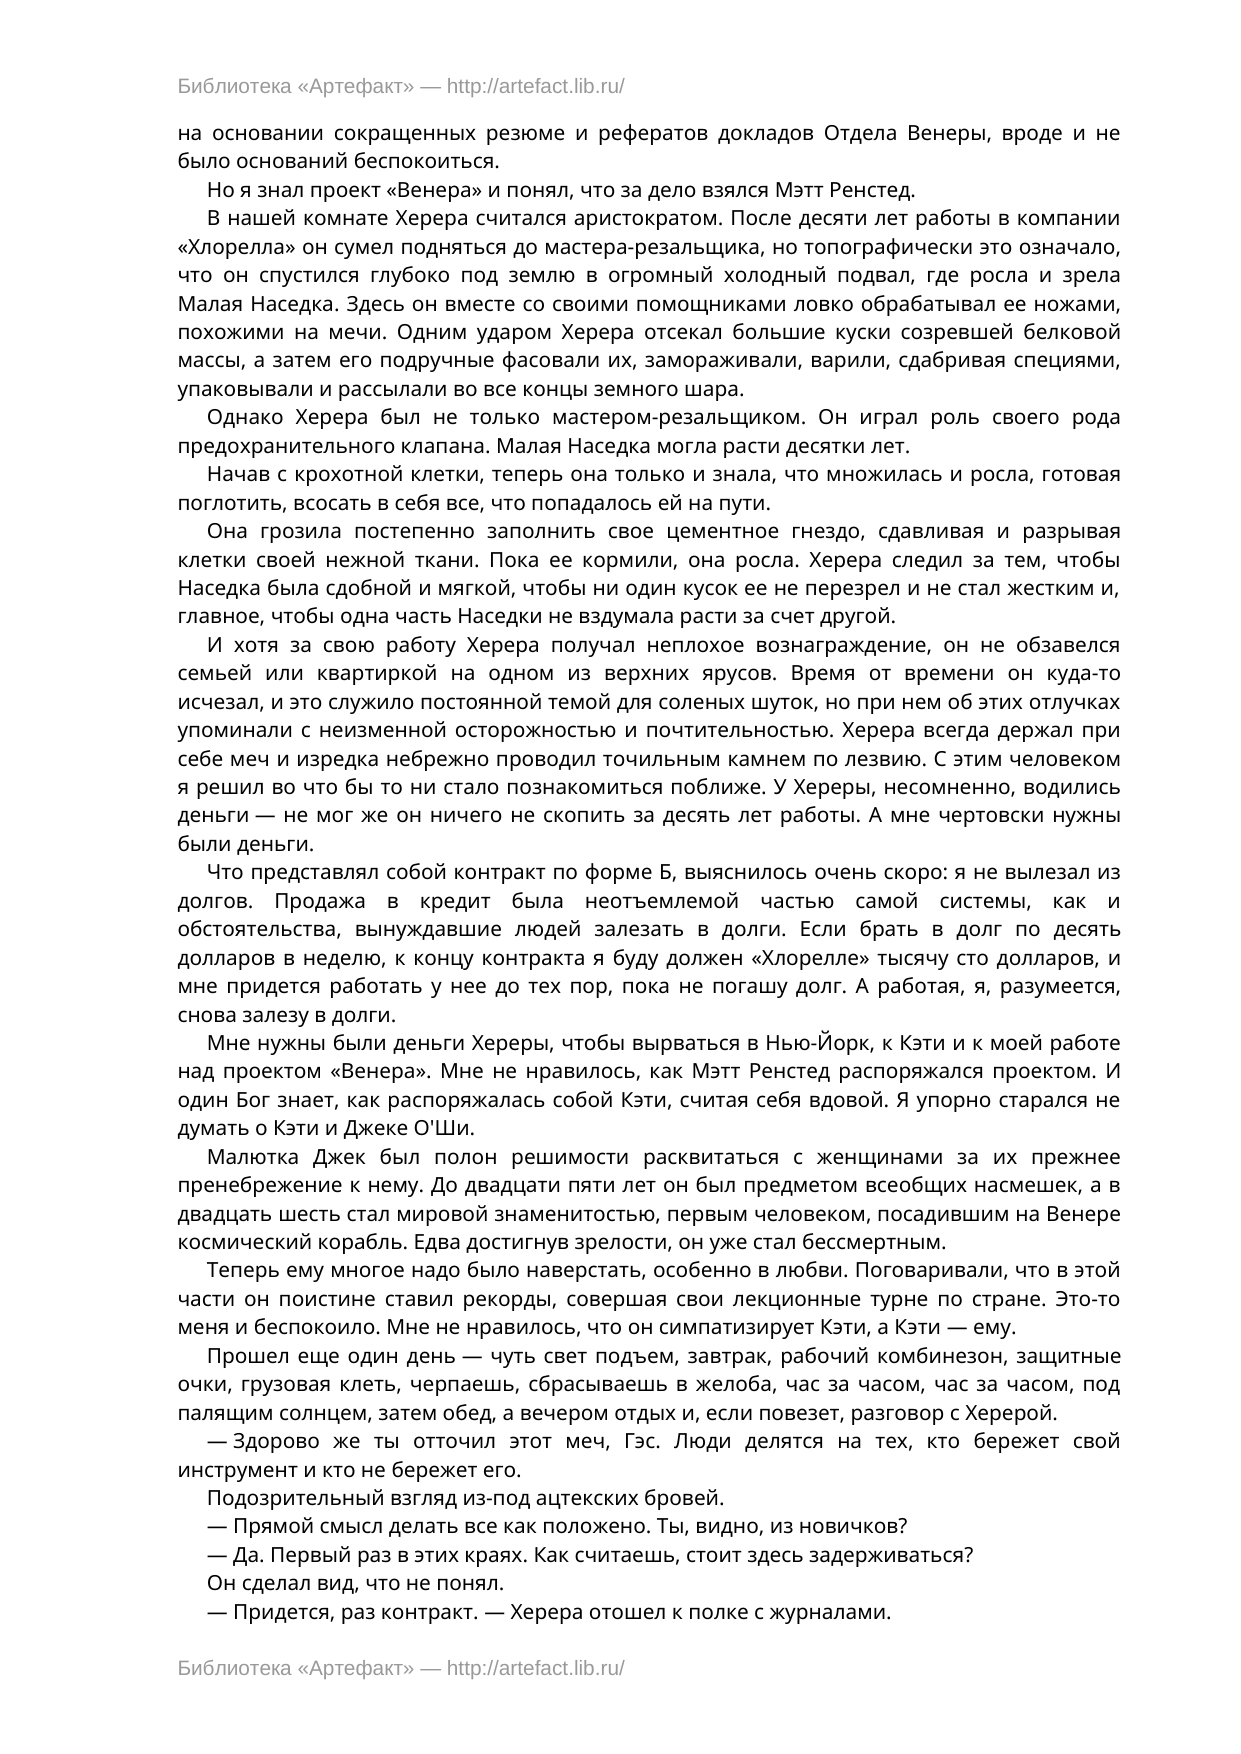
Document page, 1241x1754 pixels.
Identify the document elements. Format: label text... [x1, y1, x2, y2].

text Начав с крохотной клетки, теперь она только и знала, что множилась и росла, готовая поглотить, всосать в себя все, что попадалось ей на пути. [177, 459, 1122, 516]
text Он сделал вид, что не понял. [177, 1568, 1122, 1597]
text Но я знал проект «Венера» и понял, что за дело взялся Мэтт Ренстед. [177, 175, 1122, 203]
text Она грозила постепенно заполнить свое цементное гнездо, сдавливая и разрывая клетки своей нежной ткани. Пока ее кормили, она росла. Херера следил за тем, чтобы Наседка была сдобной и мягкой, чтобы ни один кусок ее не перезрел и не стал жестким и, главное, чтобы одна часть Наседки не вздумала расти за счет другой. [177, 516, 1122, 630]
text Прошел еще один день — чуть свет подъем, завтрак, рабочий комбинезон, защитные очки, грузовая клеть, черпаешь, сбрасываешь в желоба, час за часом, час за часом, под палящим солнцем, затем обед, а вечером отдых и, если повезет, разговор с Херерой. [177, 1341, 1122, 1426]
text Что представлял собой контракт по форме Б, выяснилось очень скоро: я не вылезал из долгов. Продажа в кредит была неотъемлемой частью самой системы, как и обстоятельства, вынуждавшие людей залезать в долги. Если брать в долг по десять долларов в неделю, к концу контракта я буду должен «Хлорелле» тысячу сто долларов, и мне придется работать у нее до тех пор, пока не погашу долг. А работая, я, разумеется, снова залезу в долги. [177, 857, 1122, 1028]
text Однако Херера был не только мастером-резальщиком. Он играл роль своего рода предохранительного клапана. Малая Наседка могла расти десятки лет. [177, 402, 1122, 459]
text Подозрительный взгляд из-под ацтекских бровей. [177, 1483, 1122, 1512]
text Малютка Джек был полон решимости расквитаться с женщинами за их прежнее пренебрежение к нему. До двадцати пяти лет он был предметом всеобщих насмешек, а в двадцать шесть стал мировой знаменитостью, первым человеком, посадившим на Венере космический корабль. Едва достигнув зрелости, он уже стал бессмертным. [177, 1142, 1122, 1256]
text В нашей комнате Херера считался аристократом. После десяти лет работы в компании «Хлорелла» он сумел подняться до мастера-резальщика, но топографически это означало, что он спустился глубоко под землю в огромный холодный подвал, где росла и зрела Малая Наседка. Здесь он вместе со своими помощниками ловко обрабатывал ее ножами, похожими на мечи. Одним ударом Херера отсекал большие куски созревшей белковой массы, а затем его подручные фасовали их, замораживали, варили, сдабривая специями, упаковывали и рассылали во все концы земного шара. [177, 203, 1122, 402]
text И хотя за свою работу Херера получал неплохое вознаграждение, он не обзавелся семьей или квартиркой на одном из верхних ярусов. Время от времени он куда-то исчезал, и это служило постоянной темой для соленых шуток, но при нем об этих отлучках упоминали с неизменной осторожностью и почтительностью. Херера всегда держал при себе меч и изредка небрежно проводил точильным камнем по лезвию. С этим человеком я решил во что бы то ни стало познакомиться поближе. У Хереры, несомненно, водились деньги — не мог же он ничего не скопить за десять лет работы. А мне чертовски нужны были деньги. [177, 630, 1122, 857]
text — Здорово же ты отточил этот меч, Гэс. Люди делятся на тех, кто бережет свой инструмент и кто не бережет его. [177, 1426, 1122, 1483]
text — Прямой смысл делать все как положено. Ты, видно, из новичков? [177, 1512, 1122, 1540]
text — Придется, раз контракт. — Херера отошел к полке с журналами. [177, 1597, 1122, 1625]
text — Да. Первый раз в этих краях. Как считаешь, стоит здесь задерживаться? [177, 1540, 1122, 1568]
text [177, 118, 1122, 175]
text Мне нужны были деньги Хереры, чтобы вырваться в Нью-Йорк, к Кэти и к моей работе над проектом «Венера». Мне не нравилось, как Мэтт Ренстед распоряжался проектом. И один Бог знает, как распоряжалась собой Кэти, считая себя вдовой. Я упорно старался не думать о Кэти и Джеке О'Ши. [177, 1028, 1122, 1142]
text Теперь ему многое надо было наверстать, особенно в любви. Поговаривали, что в этой части он поистине ставил рекорды, совершая свои лекционные турне по стране. Это-то меня и беспокоило. Мне не нравилось, что он симпатизирует Кэти, а Кэти — ему. [177, 1256, 1122, 1341]
